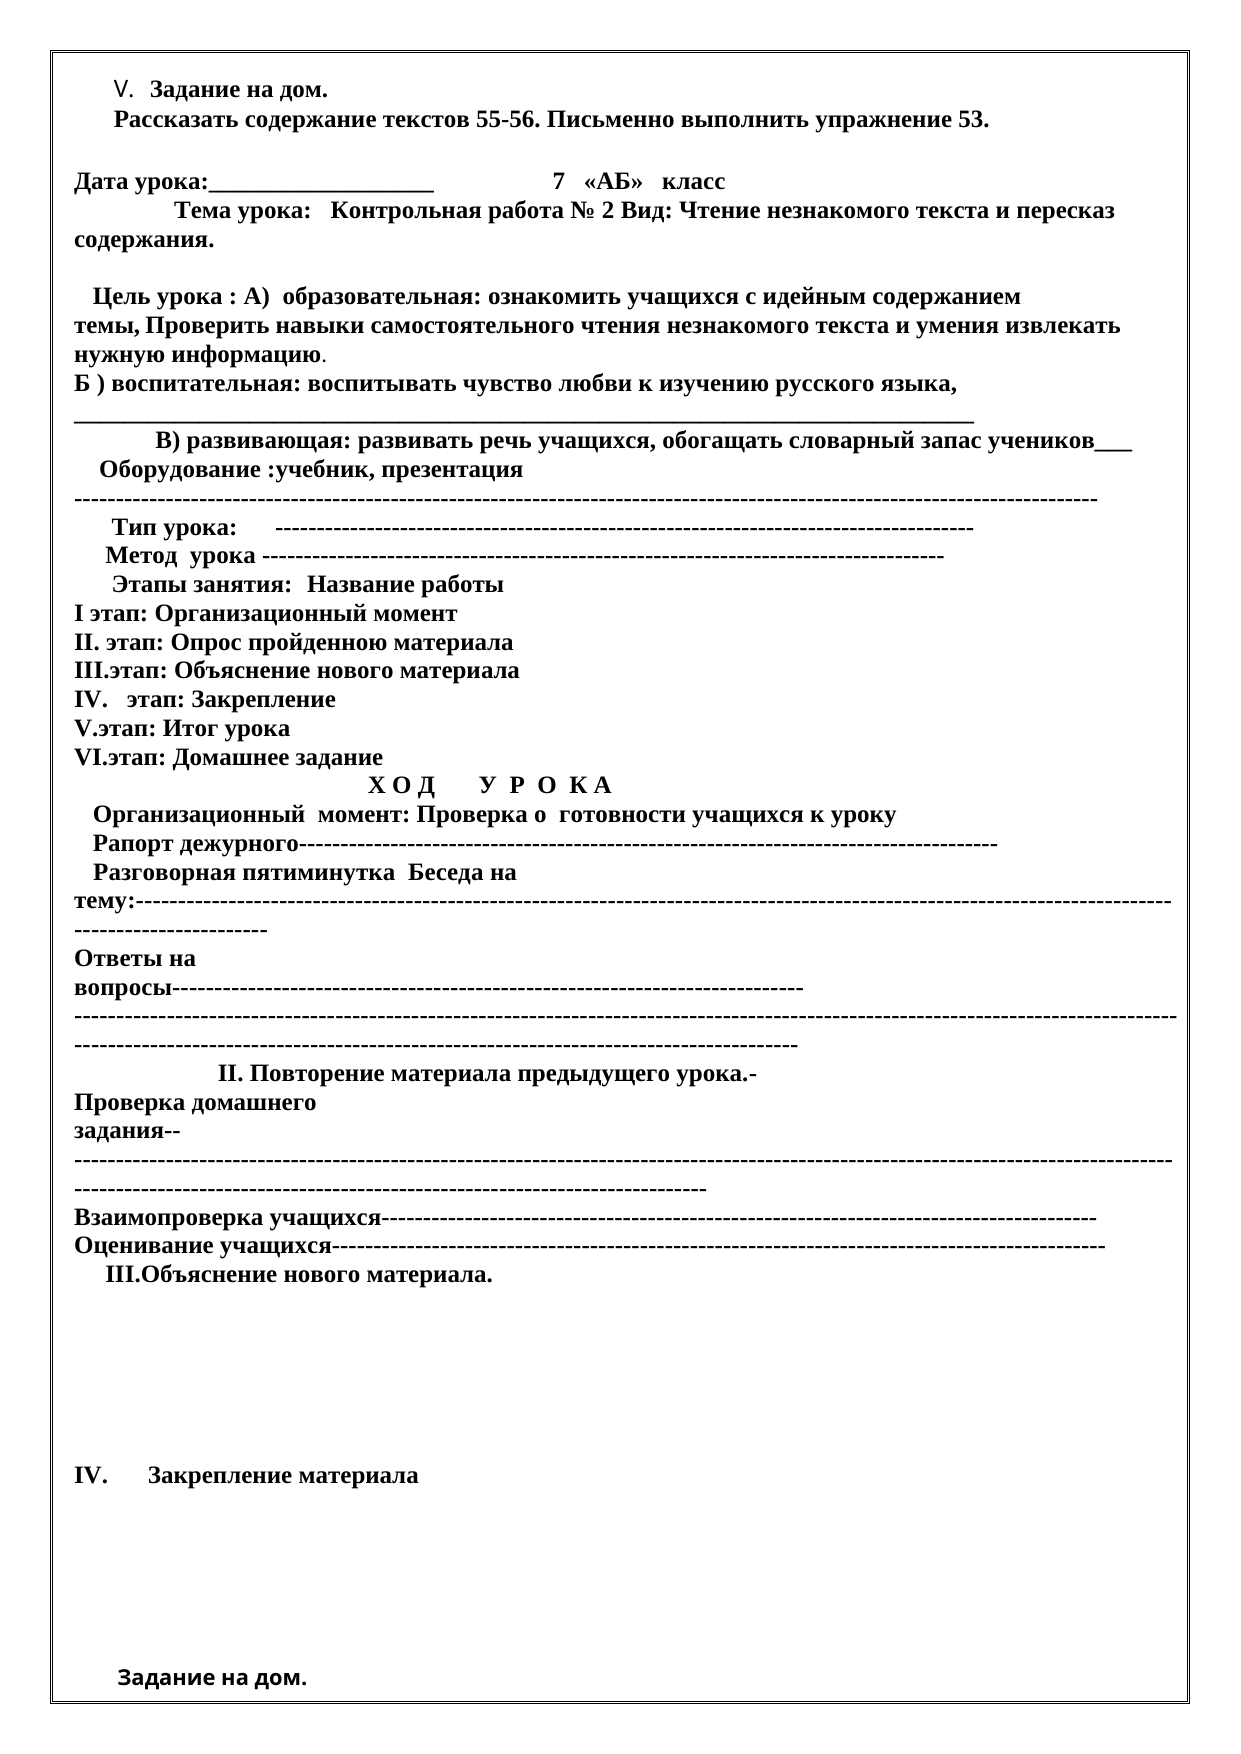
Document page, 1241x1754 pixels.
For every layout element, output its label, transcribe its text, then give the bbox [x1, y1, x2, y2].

text Метод урока ---------------------------------------------------------------------------------- [74, 541, 1181, 569]
text Организационный момент: Проверка о готовности учащихся к уроку [86, 799, 1181, 828]
text Взаимопроверка учащихся--------------------------------------------------------------------------------------Оценивание учащихся--------------------------------------------------------------------------------------------- [74, 1202, 1181, 1259]
text Рапорт дежурного------------------------------------------------------------------------------------ [86, 828, 1181, 857]
text II. Повторение материала предыдущего урока.- [74, 1058, 1181, 1087]
text III.этап: Объяснение нового материала [74, 656, 1181, 684]
text Ответы на вопросы---------------------------------------------------------------------------------------------------------------------------------------------------------------------------------------------------------------------------------------------------------------------------------------------------- [74, 943, 1181, 1058]
text Разговорная пятиминутка Беседа на тему:-------------------------------------------------------------------------------------------------------------------------------------------------- [74, 857, 1181, 943]
text Тип урока: ------------------------------------------------------------------------------------ [74, 512, 1181, 541]
text Оборудование :учебник, презентация --------------------------------------------------------------------------------------------------------------------------- [74, 454, 1181, 512]
text VI.этап: Домашнее задание [74, 742, 1181, 771]
text темы, Проверить навыки самостоятельного чтения незнакомого текста и умения извлекать нужную информацию. [74, 310, 1181, 368]
text III.Объяснение нового материала. [74, 1259, 1181, 1288]
text В) развивающая: развивать речь учащихся, обогащать словарный запас учеников___ [74, 426, 1181, 454]
text Дата урока:__________________ 7 «АБ» класс [74, 166, 1181, 195]
text IV. Закрепление материала [74, 1461, 1181, 1489]
text Тема урока: Контрольная работа № 2 Вид: Чтение незнакомого текста и пересказ содержания. [74, 195, 1181, 253]
text Б ) воспитательная: воспитывать чувство любви к изучению русского языка, ________________________________________________________________________ [74, 368, 1181, 426]
text V.этап: Итог урока [74, 713, 1181, 742]
text Этапы занятия: Название работы [74, 569, 1181, 598]
text I этап: Организационный момент [74, 598, 1181, 627]
text Х О Д У Р О К А [74, 771, 1181, 799]
text Цель урока : A) образовательная: ознакомить учащихся с идейным содержанием [74, 281, 1181, 310]
text Задание на дом. [111, 1662, 1181, 1692]
text IV. этaп: Закрепление [74, 684, 1181, 713]
text Рассказать содержание текстов 55-56. Письменно выполнить упражнение 53. [78, 104, 1179, 134]
list Задание на дом. [78, 74, 1181, 104]
text II. этап: Опрос пройденною материала [74, 627, 1181, 656]
text Проверка домашнего задания------------------------------------------------------------------------------------------------------------------------------------------------------------------------------------------------------------------ [74, 1087, 1181, 1202]
